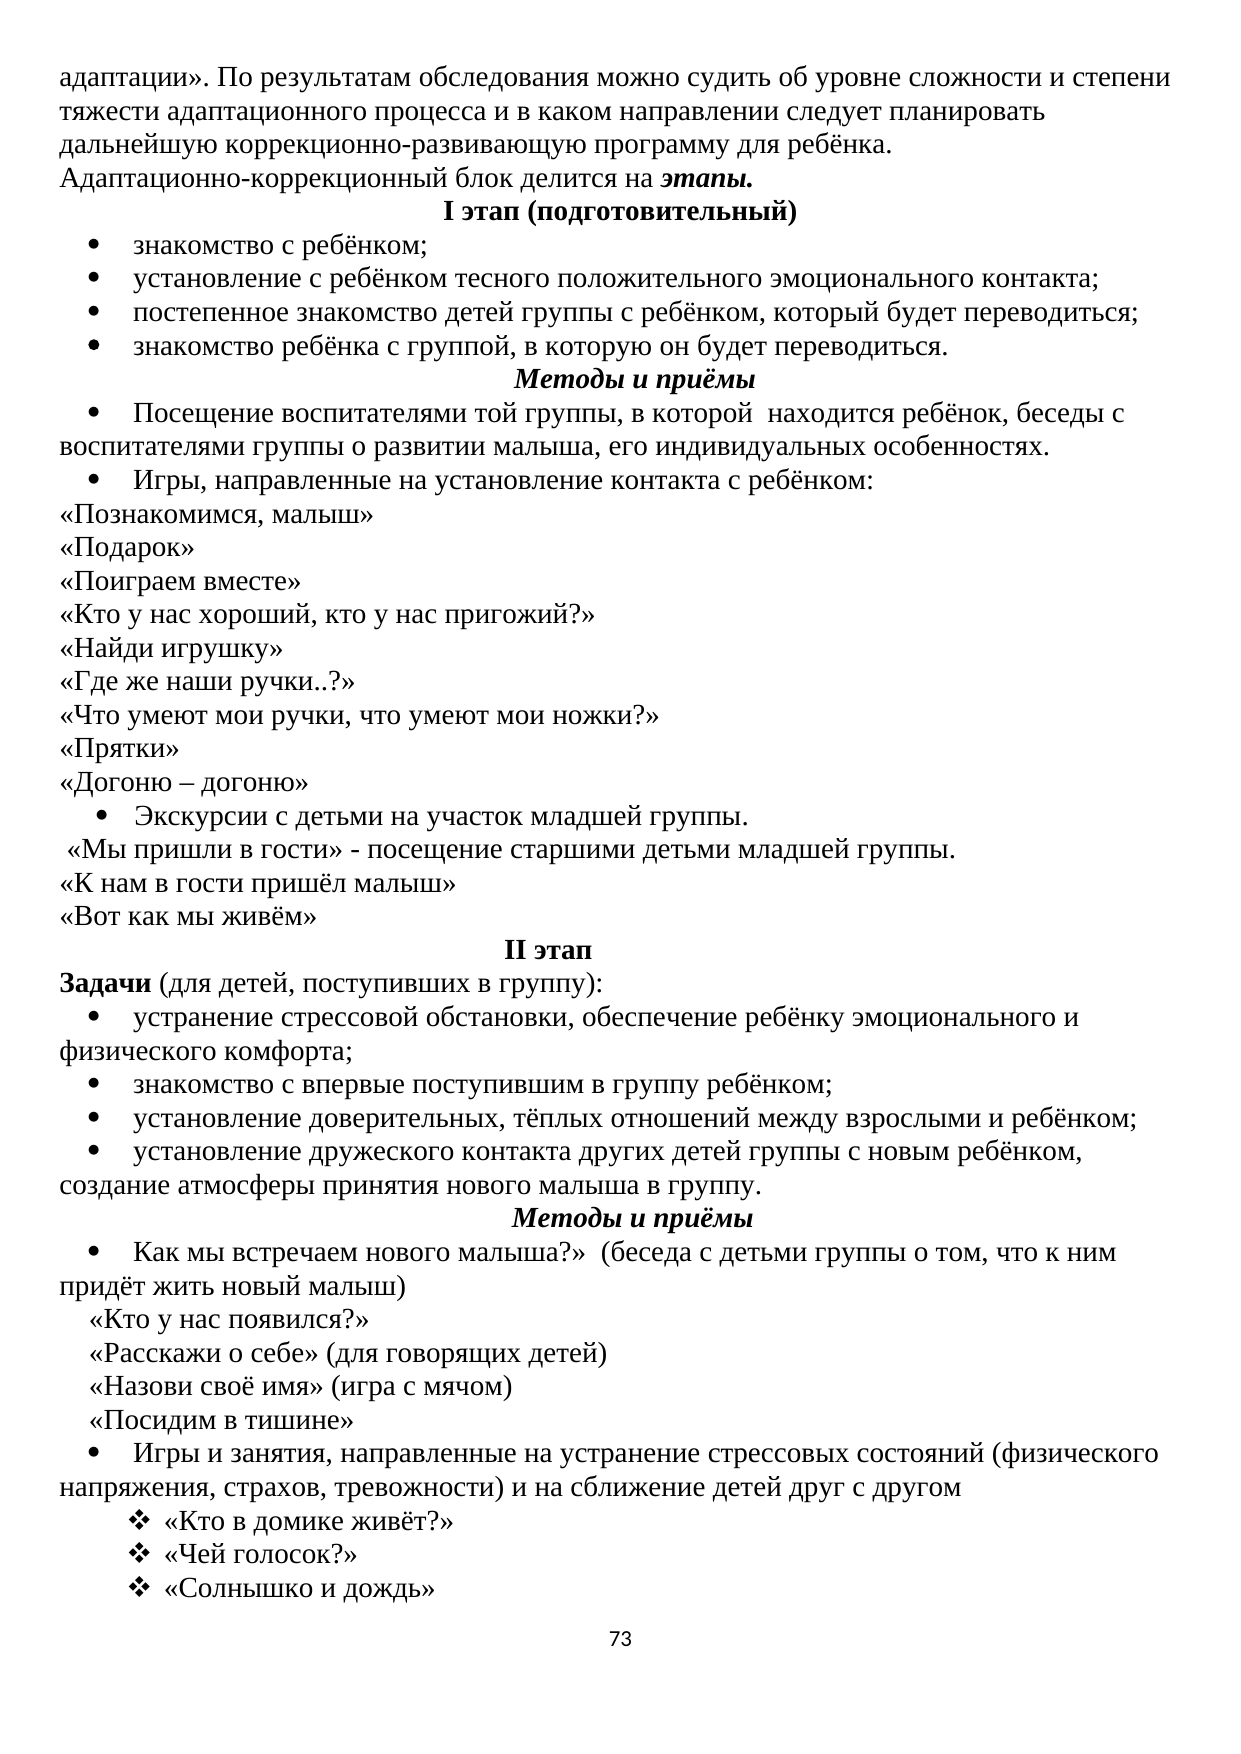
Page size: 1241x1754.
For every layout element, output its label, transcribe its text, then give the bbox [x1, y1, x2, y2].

list знакомство с ребёнком; [59, 227, 1181, 260]
text Задачи (для детей, поступивших в группу): [59, 965, 1181, 999]
text «Назови своё имя» (игра с мячом) [59, 1368, 1181, 1402]
list Как мы встречаем нового малыша?» (беседа с детьми группы о том, что к ним придёт жить новый малыш) [59, 1234, 1181, 1301]
text I этап (подготовительный) [59, 193, 1181, 227]
list установление с ребёнком тесного положительного эмоционального контакта; [59, 260, 1181, 294]
text «Кто у нас хороший, кто у нас пригожий?» [59, 596, 1181, 630]
text «Кто у нас появился?» [59, 1301, 1181, 1335]
text II этап [59, 932, 1181, 965]
list Экскурсии с детьми на участок младшей группы. [97, 798, 1181, 831]
list «Кто в домике живёт?» [126, 1503, 1181, 1536]
text «Познакомимся, малыш» [59, 496, 1181, 529]
text Методы и приёмы [59, 1201, 1181, 1234]
text «Поиграем вместе» [59, 563, 1181, 596]
text Методы и приёмы [59, 361, 1181, 395]
text «Мы пришли в гости» - посещение старшими детьми младшей группы. [59, 831, 1181, 865]
list знакомство ребёнка с группой, в которую он будет переводиться. [59, 328, 1181, 361]
text «Что умеют мои ручки, что умеют мои ножки?» [59, 697, 1181, 731]
list «Чей голосок?» [126, 1536, 1181, 1570]
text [59, 59, 1181, 160]
list постепенное знакомство детей группы с ребёнком, который будет переводиться; [59, 294, 1181, 328]
text «Где же наши ручки..?» [59, 663, 1181, 697]
text «Расскажи о себе» (для говорящих детей) [59, 1335, 1181, 1368]
text «Догоню – догоню» [59, 764, 1181, 798]
text «К нам в гости пришёл малыш» [59, 865, 1181, 898]
list установление доверительных, тёплых отношений между взрослыми и ребёнком; [59, 1100, 1181, 1133]
list устранение стрессовой обстановки, обеспечение ребёнку эмоционального и физического комфорта; [59, 999, 1181, 1066]
text Адаптационно-коррекционный блок делится на этапы. [59, 160, 1181, 193]
list знакомство с впервые поступившим в группу ребёнком; [59, 1066, 1181, 1100]
list Игры и занятия, направленные на устранение стрессовых состояний (физического напряжения, страхов, тревожности) и на сближение детей друг с другом [59, 1436, 1181, 1503]
text «Прятки» [59, 731, 1181, 764]
text «Вот как мы живём» [59, 898, 1181, 932]
text «Посидим в тишине» [59, 1402, 1181, 1436]
list установление дружеского контакта других детей группы с новым ребёнком, создание атмосферы принятия нового малыша в группу. [59, 1133, 1181, 1201]
text «Найди игрушку» [59, 630, 1181, 663]
list «Солнышко и дождь» [126, 1570, 1181, 1604]
text «Подарок» [59, 529, 1181, 563]
list Посещение воспитателями той группы, в которой находится ребёнок, беседы с воспитателями группы о развитии малыша, его индивидуальных особенностях. [59, 395, 1181, 462]
list Игры, направленные на установление контакта с ребёнком: [59, 462, 1181, 496]
